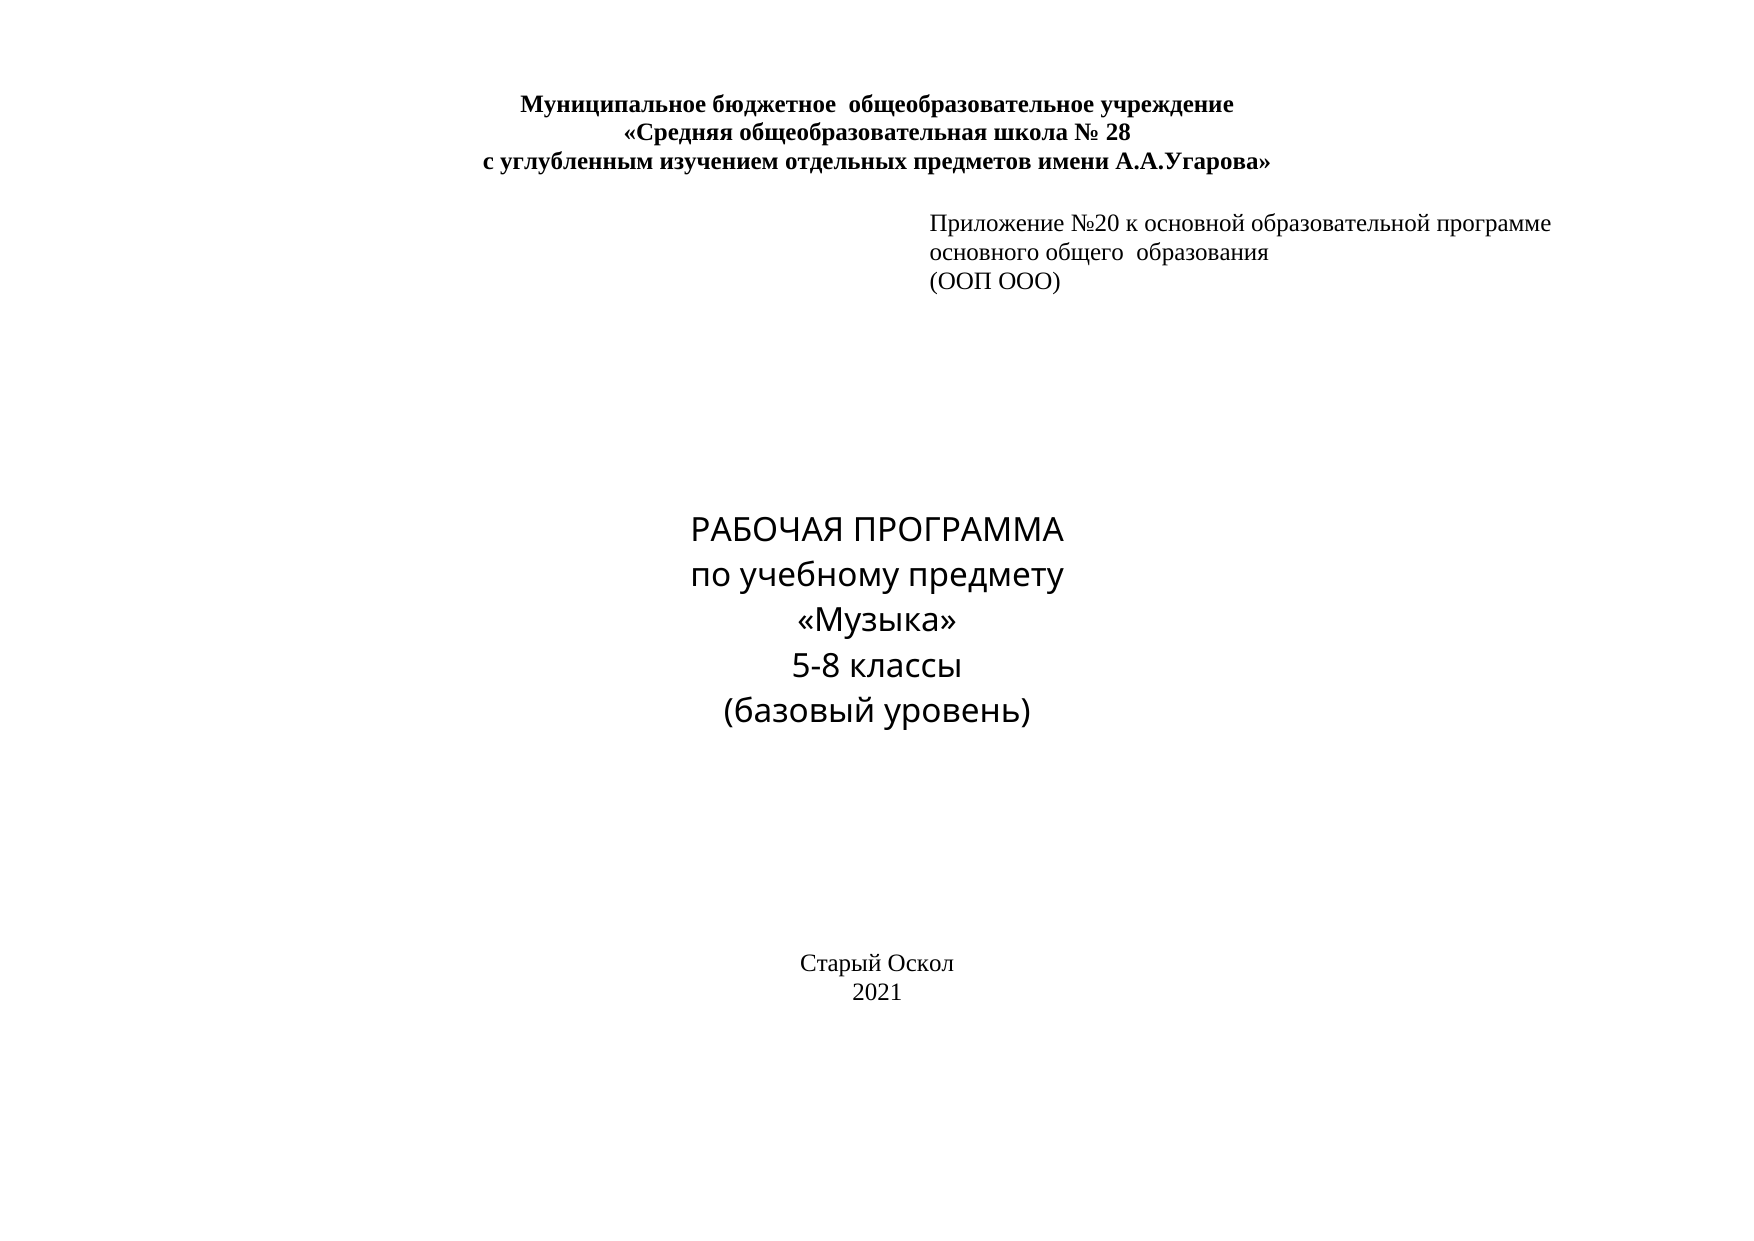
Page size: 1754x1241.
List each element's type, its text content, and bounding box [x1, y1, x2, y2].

text 2021 [118, 977, 1636, 1006]
text по учебному предмету [118, 551, 1636, 596]
text Муниципальное бюджетное общеобразовательное учреждение [118, 89, 1636, 117]
text «Средняя общеобразовательная школа № 28 [118, 117, 1636, 146]
text РАБОЧАЯ ПРОГРАММА [118, 505, 1636, 551]
text (ООП ООО) [929, 266, 1636, 295]
text с углубленным изучением отдельных предметов имени А.А.Угарова» [118, 146, 1636, 175]
text (базовый уровень) [118, 687, 1636, 732]
text «Музыка» [118, 596, 1636, 642]
text Старый Оскол [118, 948, 1636, 977]
text Приложение №20 к основной образовательной программе основного общего образования [929, 208, 1636, 266]
text 5-8 классы [118, 642, 1636, 687]
